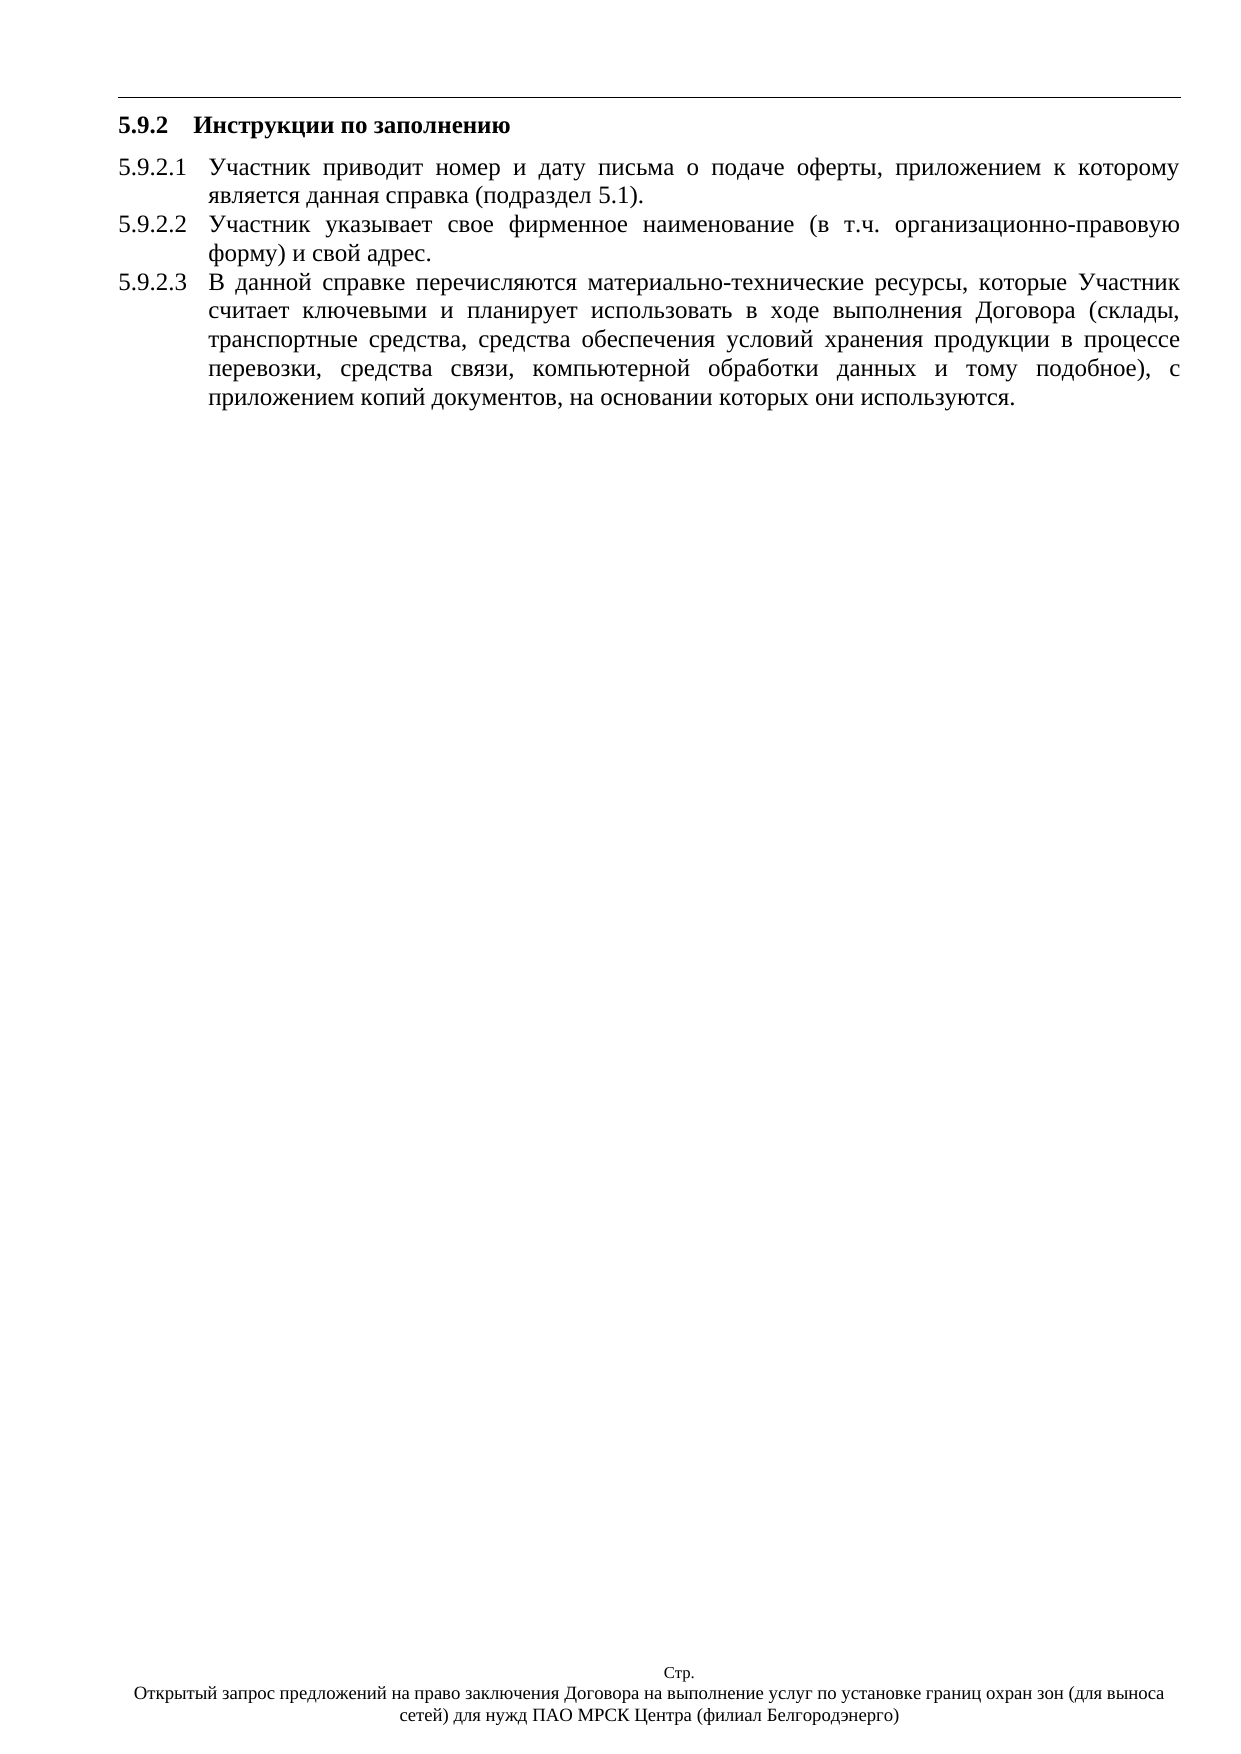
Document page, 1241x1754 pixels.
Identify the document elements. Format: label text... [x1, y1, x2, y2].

list В данной справке перечисляются материально-технические ресурсы, которые Участник считает ключевыми и планирует использовать в ходе выполнения Договора (склады, транспортные средства, средства обеспечения условий хранения продукции в процессе перевозки, средства связи, компьютерной обработки данных и тому подобное), с приложением копий документов, на основании которых они используются. [118, 267, 1181, 411]
list Участник указывает свое фирменное наименование (в т.ч. организационно-правовую форму) и свой адрес. [118, 209, 1181, 267]
subtitle Инструкции по заполнению [118, 111, 1181, 139]
list Участник приводит номер и дату письма о подаче оферты, приложением к которому является данная справка (подраздел 5.1). [118, 152, 1181, 209]
